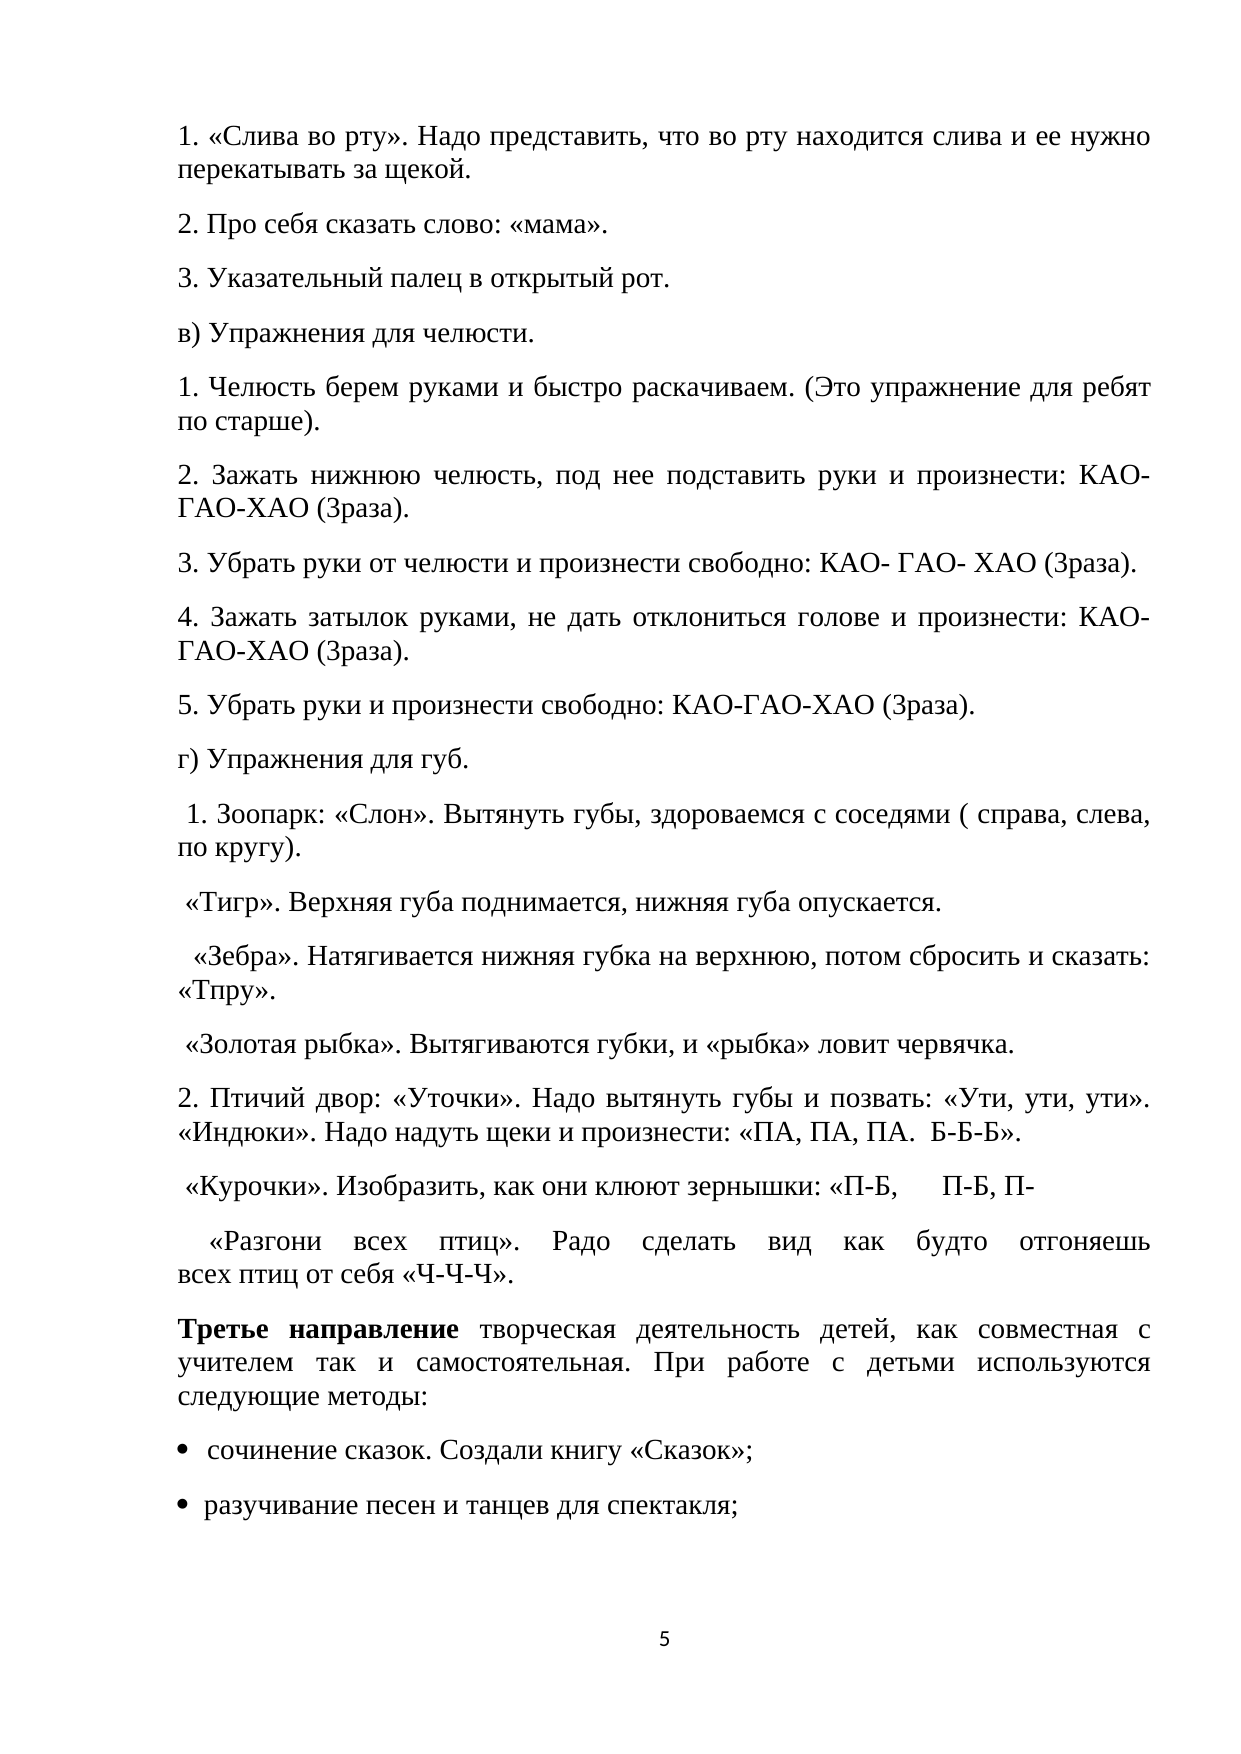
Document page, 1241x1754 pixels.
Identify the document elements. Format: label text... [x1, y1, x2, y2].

text разучивание песен и танцев для спектакля; [177, 1487, 1152, 1520]
text 1. «Слива во рту». Надо представить, что во рту находится слива и ее нужно перекатывать за щекой. [177, 118, 1152, 185]
text «Зебра». Натягивается нижняя губка на верхнюю, потом сбросить и сказать: «Тпру». [177, 938, 1152, 1005]
text 2. Птичий двор: «Уточки». Надо вытянуть губы и позвать: «Ути, ути, ути». «Индюки». Надо надуть щеки и произнести: «ПА, ПА, ПА. Б-Б-Б». [177, 1081, 1152, 1148]
text Третье направление творческая деятельность детей, как совместная с учителем так и самостоятельная. При работе с детьми используются следующие методы: [177, 1311, 1152, 1411]
text в) Упражнения для челюсти. [177, 315, 1152, 348]
list сочинение сказок. Создали книгу «Сказок»; [177, 1432, 1152, 1466]
text «Золотая рыбка». Вытягиваются губки, и «рыбка» ловит червячка. [177, 1026, 1152, 1060]
text 1. Челюсть берем руками и быстро раскачиваем. (Это упражнение для ребят по старше). [177, 369, 1152, 436]
text «Разгони всех птиц». Радо сделать вид как будто отгоняешь всех птиц от себя «Ч-Ч-Ч». [177, 1223, 1152, 1290]
text г) Упражнения для губ. [177, 742, 1152, 775]
text 1. Зоопарк: «Слон». Вытянуть губы, здороваемся с соседями ( справа, слева, по кругу). [177, 796, 1152, 863]
text «Тигр». Верхняя губа поднимается, нижняя губа опускается. [177, 884, 1152, 917]
text 3. Указательный палец в открытый рот. [177, 260, 1152, 294]
text 5. Убрать руки и произнести свободно: КАО-ГАО-ХАО (3раза). [177, 687, 1152, 721]
text 3. Убрать руки от челюсти и произнести свободно: КАО- ГАО- ХАО (3раза). [177, 545, 1152, 578]
text 4. Зажать затылок руками, не дать отклониться голове и произнести: КАО-ГАО-ХАО (3раза). [177, 599, 1152, 666]
text 2. Зажать нижнюю челюсть, под нее подставить руки и произнести: КАО-ГАО-ХАО (3раза). [177, 457, 1152, 524]
text 2. Про себя сказать слово: «мама». [177, 206, 1152, 239]
text «Курочки». Изобразить, как они клюют зернышки: «П-Б, П-Б, П- [177, 1168, 1152, 1202]
